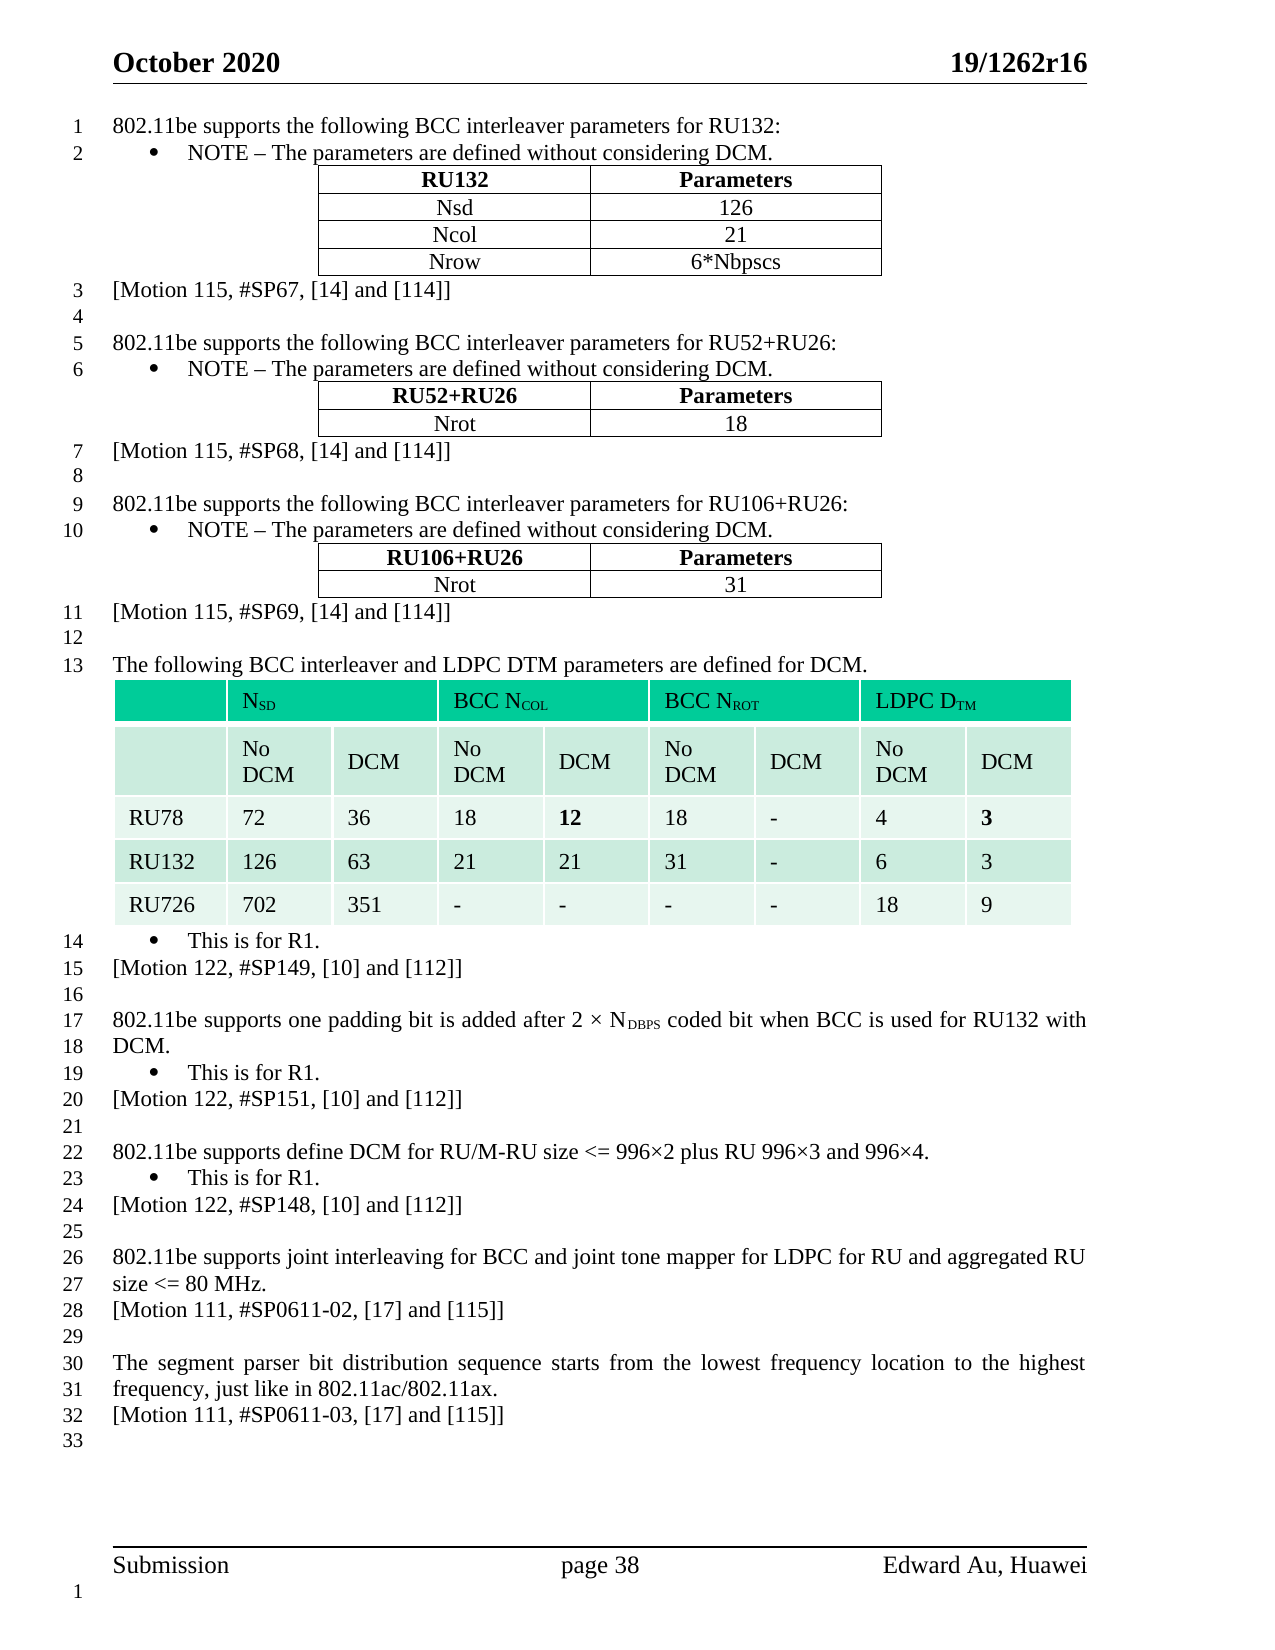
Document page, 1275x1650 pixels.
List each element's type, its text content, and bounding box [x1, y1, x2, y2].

text [Motion 115, #SP67, and ] [112, 276, 1087, 302]
text 802.11be supports define DCM for RU/M-RU size <= 996×2 plus RU 996×3 and 996×4. [112, 1138, 1087, 1164]
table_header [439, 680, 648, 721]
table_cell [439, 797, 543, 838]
text 802.11be supports the following BCC interleaver parameters for RU132: [112, 112, 1087, 139]
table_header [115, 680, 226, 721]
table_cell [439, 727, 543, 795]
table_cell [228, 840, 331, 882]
list NOTE – The parameters are defined without considering DCM. [150, 516, 1087, 542]
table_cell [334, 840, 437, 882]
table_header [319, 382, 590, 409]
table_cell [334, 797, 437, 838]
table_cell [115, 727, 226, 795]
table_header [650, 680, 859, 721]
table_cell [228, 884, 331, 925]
text [Motion 122, #SP151, and ] [112, 1085, 1087, 1112]
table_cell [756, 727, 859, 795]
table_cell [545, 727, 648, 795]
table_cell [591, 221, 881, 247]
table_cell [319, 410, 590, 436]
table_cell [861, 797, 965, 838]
text [Motion 115, #SP69, and ] [112, 598, 1087, 625]
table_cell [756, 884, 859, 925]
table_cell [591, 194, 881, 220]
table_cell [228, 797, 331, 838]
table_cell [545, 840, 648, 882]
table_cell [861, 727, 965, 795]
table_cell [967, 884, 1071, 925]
text The following BCC interleaver and LDPC DTM parameters are defined for DCM. [112, 651, 1087, 677]
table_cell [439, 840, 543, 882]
text 802.11be supports the following BCC interleaver parameters for RU106+RU26: [112, 490, 1087, 516]
text [Motion 122, #SP149, and ] [112, 953, 1087, 980]
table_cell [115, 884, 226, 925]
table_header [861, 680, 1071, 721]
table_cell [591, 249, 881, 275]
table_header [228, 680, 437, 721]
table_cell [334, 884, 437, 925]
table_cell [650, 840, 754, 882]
text 802.11be supports one padding bit is added after 2 × NDBPS coded bit when BCC is used for RU132 with DCM. [112, 1006, 1087, 1059]
list NOTE – The parameters are defined without considering DCM. [150, 355, 1087, 381]
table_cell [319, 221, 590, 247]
text [Motion 111, #SP0611-02, and ] [112, 1296, 1087, 1322]
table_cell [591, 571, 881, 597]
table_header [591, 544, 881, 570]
text [Motion 111, #SP0611-03, and ] [112, 1402, 1087, 1428]
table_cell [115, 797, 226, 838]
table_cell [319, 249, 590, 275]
list This is for R1. [150, 1059, 1087, 1085]
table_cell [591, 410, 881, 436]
list NOTE – The parameters are defined without considering DCM. [150, 139, 1087, 165]
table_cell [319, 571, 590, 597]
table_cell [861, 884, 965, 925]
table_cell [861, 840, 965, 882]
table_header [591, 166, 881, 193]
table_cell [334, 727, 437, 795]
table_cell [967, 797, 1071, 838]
list This is for R1. [150, 1164, 1087, 1191]
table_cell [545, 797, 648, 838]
text The segment parser bit distribution sequence starts from the lowest frequency location to the highest frequency, just like in 802.11ac/802.11ax. [112, 1349, 1087, 1402]
text 802.11be supports the following BCC interleaver parameters for RU52+RU26: [112, 328, 1087, 355]
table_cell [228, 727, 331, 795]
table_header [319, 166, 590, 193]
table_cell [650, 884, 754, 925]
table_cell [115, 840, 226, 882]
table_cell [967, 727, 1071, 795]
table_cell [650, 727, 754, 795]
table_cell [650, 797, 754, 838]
text [Motion 115, #SP68, and ] [112, 437, 1087, 463]
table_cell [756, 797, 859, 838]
text [Motion 122, #SP148, and ] [112, 1191, 1087, 1217]
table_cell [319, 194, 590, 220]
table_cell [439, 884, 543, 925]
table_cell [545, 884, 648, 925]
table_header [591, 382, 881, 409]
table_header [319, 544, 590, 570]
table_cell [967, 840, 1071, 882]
text 802.11be supports joint interleaving for BCC and joint tone mapper for LDPC for RU and aggregated RU size <= 80 MHz. [112, 1243, 1087, 1296]
list This is for R1. [150, 927, 1087, 953]
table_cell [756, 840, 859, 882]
